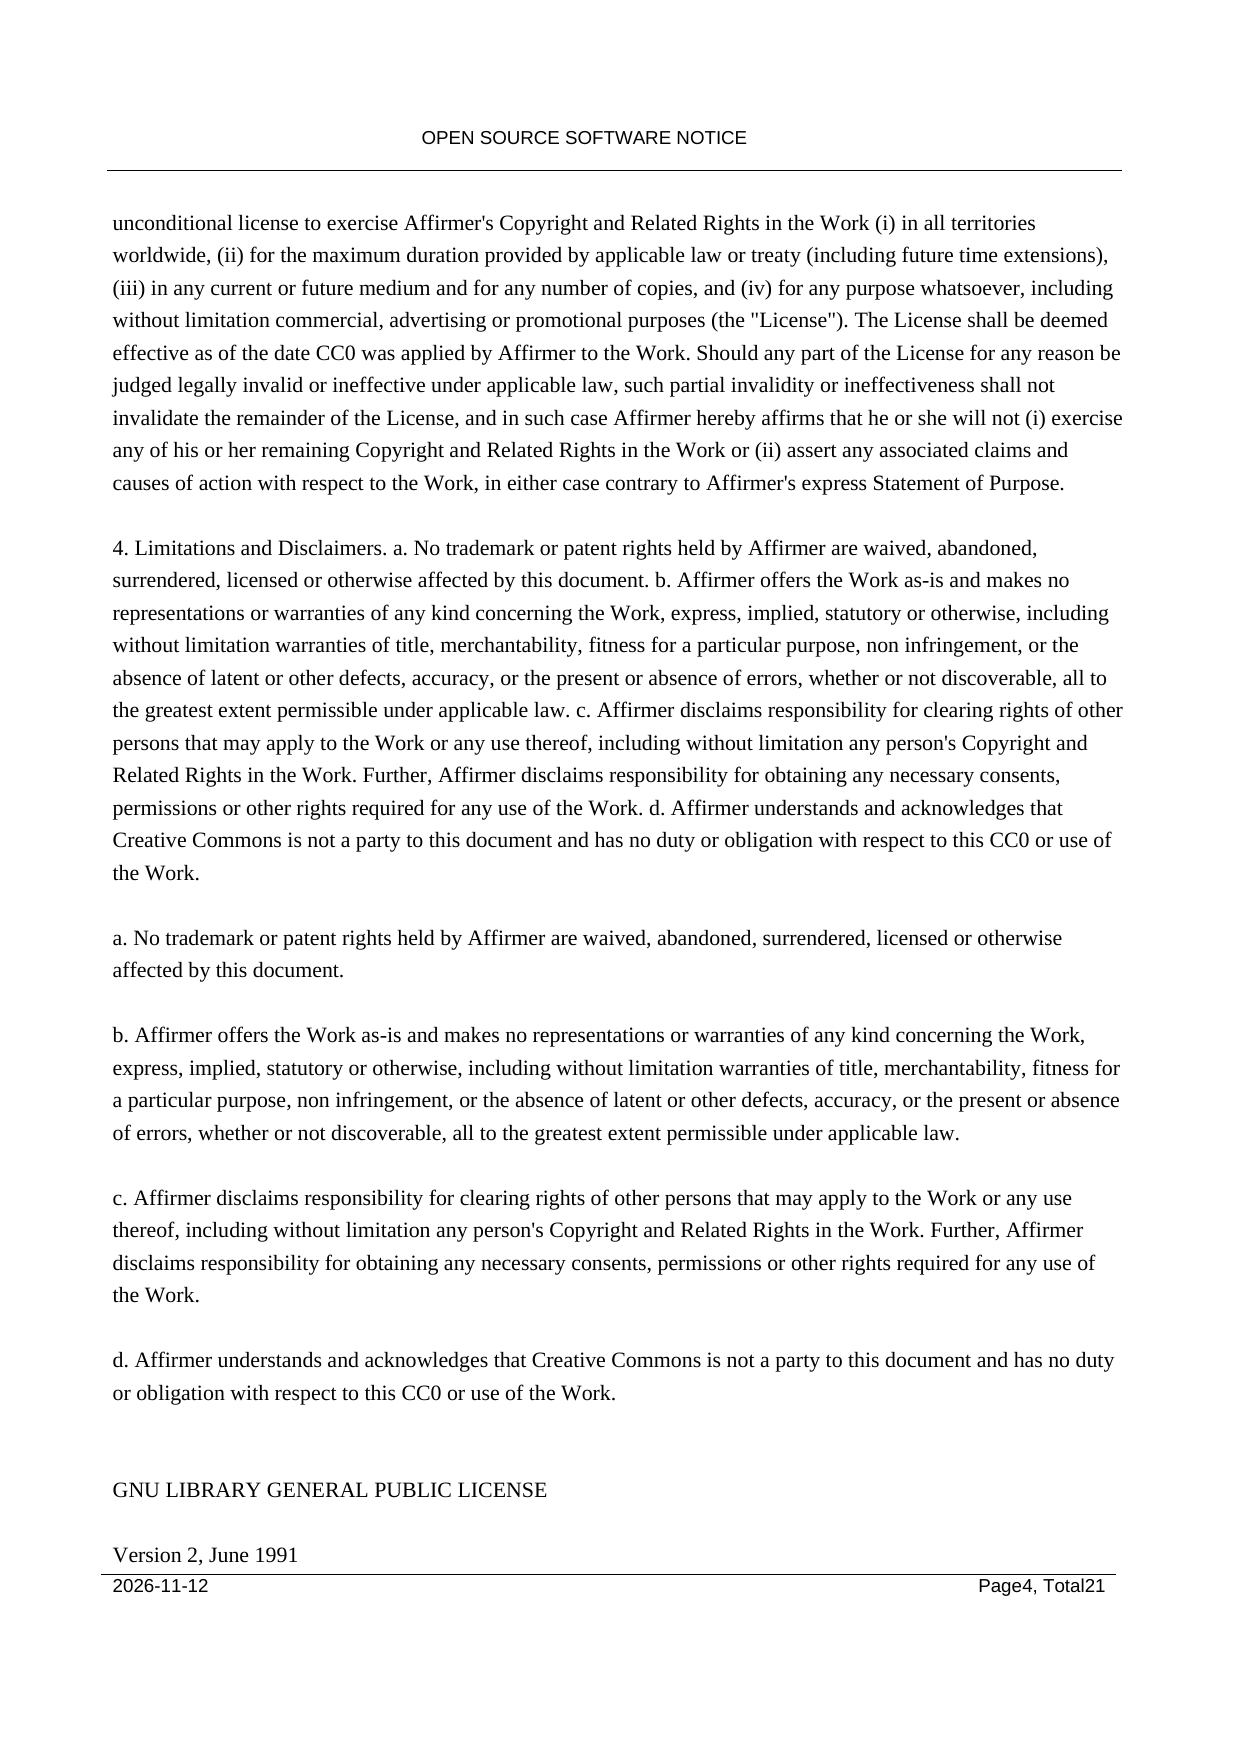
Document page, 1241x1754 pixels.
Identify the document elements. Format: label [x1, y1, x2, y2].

text [112, 206, 1128, 1571]
